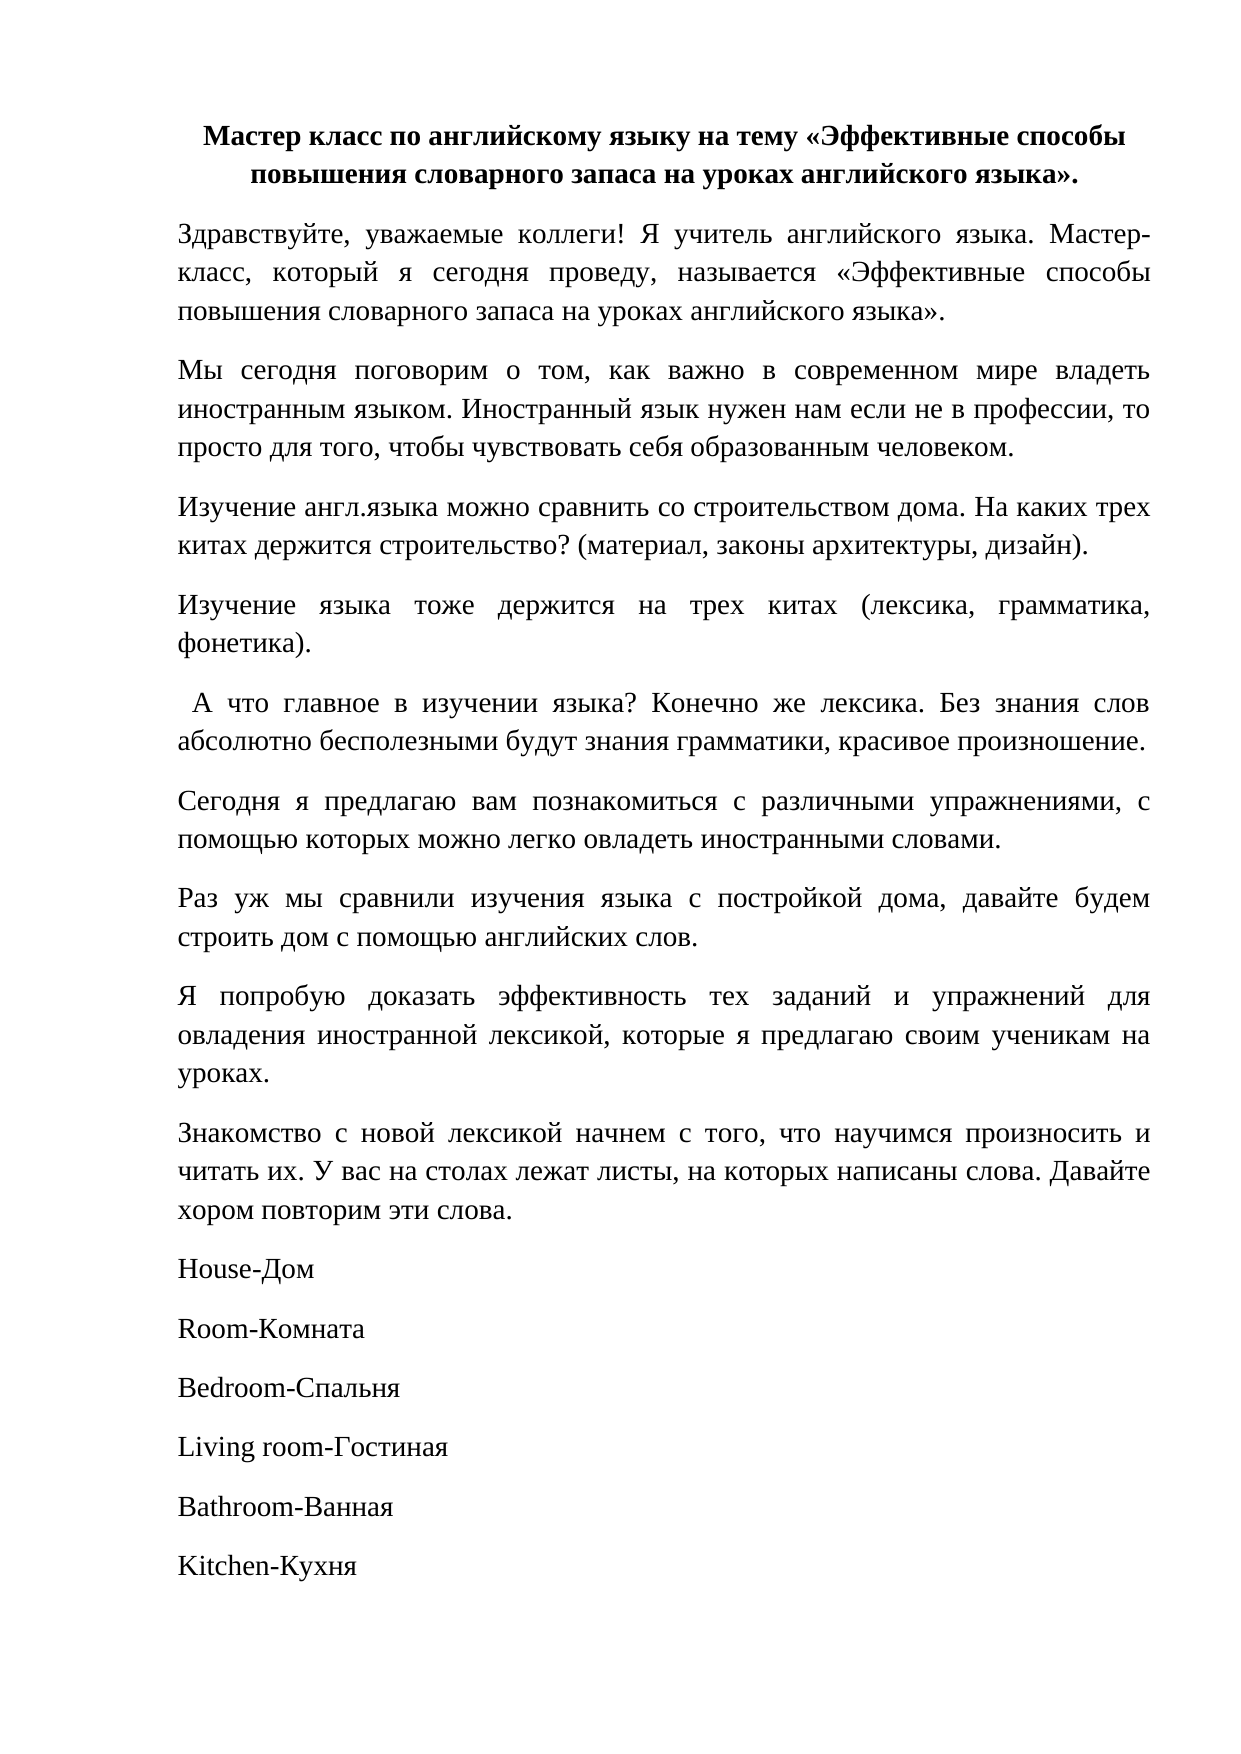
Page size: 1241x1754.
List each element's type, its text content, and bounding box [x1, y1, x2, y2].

text Я попробую доказать эффективность тех заданий и упражнений для овладения иностранной лексикой, которые я предлагаю своим ученикам на уроках. [177, 978, 1152, 1089]
text Сегодня я предлагаю вам познакомиться с различными упражнениями, с помощью которых можно легко овладеть иностранными словами. [177, 783, 1152, 855]
text Мастер класс по английскому языку на тему «Эффективные способы повышения словарного запаса на уроках английского языка». [177, 118, 1152, 190]
text House-Дом [177, 1251, 1152, 1285]
text Изучение англ.языка можно сравнить со строительством дома. На каких трех китах держится строительство? (материал, законы архитектуры, дизайн). [177, 489, 1152, 561]
text Знакомство с новой лексикой начнем с того, что научимся произносить и читать их. У вас на столах лежат листы, на которых написаны слова. Давайте хором повторим эти слова. [177, 1115, 1152, 1226]
text Раз уж мы сравнили изучения языка с постройкой дома, давайте будем строить дом с помощью английских слов. [177, 881, 1152, 953]
text Bedroom-Спальня [177, 1370, 1152, 1404]
text Мы сегодня поговорим о том, как важно в современном мире владеть иностранным языком. Иностранный язык нужен нам если не в профессии, то просто для того, чтобы чувствовать себя образованным человеком. [177, 352, 1152, 463]
text Kitchen-Кухня [177, 1548, 1152, 1582]
text Bathroom-Ванная [177, 1489, 1152, 1522]
text А что главное в изучении языка? Конечно же лексика. Без знания слов абсолютно бесполезными будут знания грамматики, красивое произношение. [177, 685, 1152, 757]
text Room-Комната [177, 1311, 1152, 1344]
text Здравствуйте, уважаемые коллеги! Я учитель английского языка. Мастер-класс, который я сегодня проведу, называется «Эффективные способы повышения словарного запаса на уроках английского языка». [177, 216, 1152, 327]
text Living room-Гостиная [177, 1429, 1152, 1463]
text Изучение языка тоже держится на трех китах (лексика, грамматика, фонетика). [177, 587, 1152, 659]
